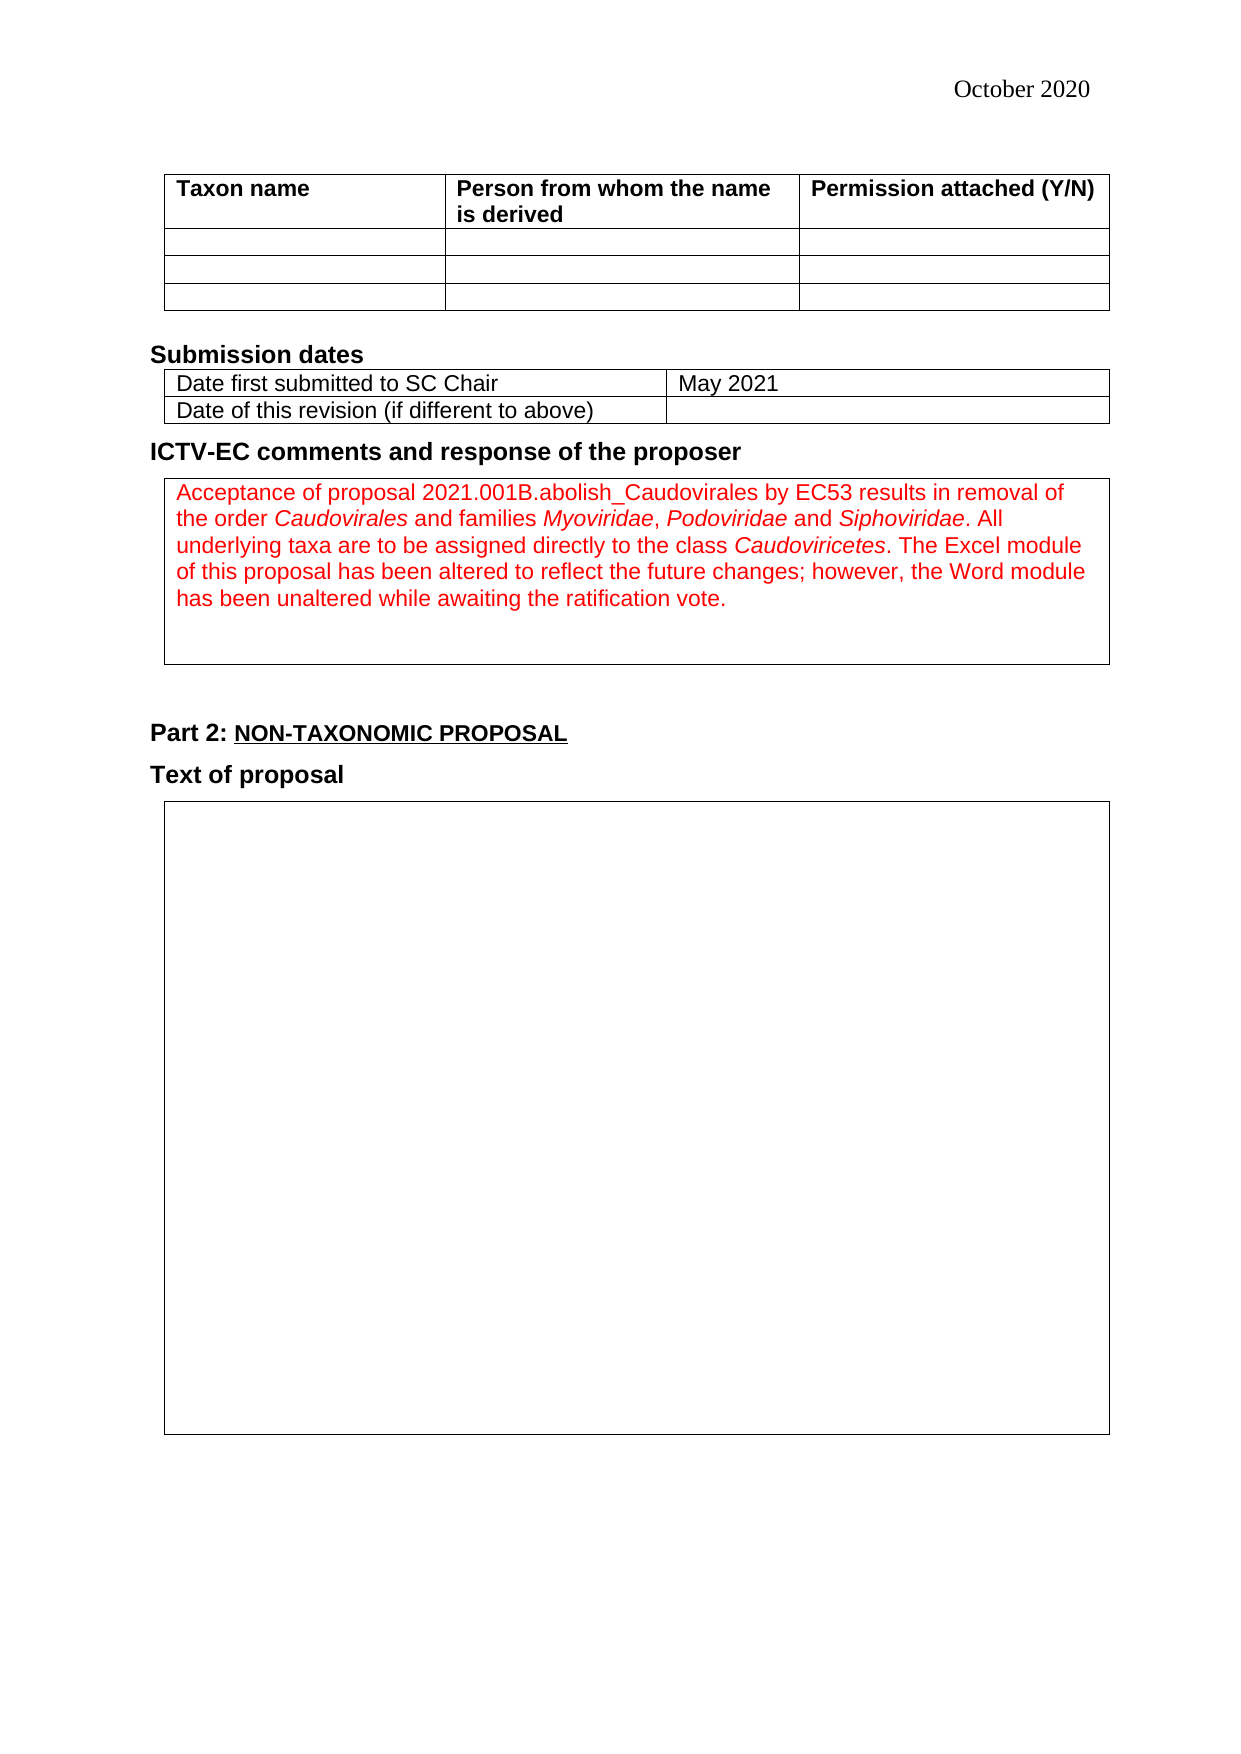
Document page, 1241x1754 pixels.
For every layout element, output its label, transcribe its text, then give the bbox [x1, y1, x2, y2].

table_cell [800, 284, 1109, 310]
table_header Permission attached (Y/N) [800, 175, 1109, 228]
table_header [165, 802, 1109, 1434]
table_cell [165, 256, 445, 282]
table_cell [446, 256, 799, 282]
table_cell [800, 256, 1109, 282]
table_cell Date of this revision (if different to above) [165, 397, 666, 423]
text Text of proposal [150, 759, 1090, 788]
table_cell [800, 229, 1109, 255]
text ICTV-EC comments and response of the proposer [150, 437, 1090, 466]
table_header Date first submitted to SC Chair [165, 370, 666, 396]
table_header Person from whom the name is derived [446, 175, 799, 228]
table_cell [667, 397, 1109, 423]
table_header Taxon name [165, 175, 445, 228]
text Part 2: NON-TAXONOMIC PROPOSAL [150, 718, 1090, 747]
text Submission dates [150, 340, 1090, 368]
table_cell [446, 284, 799, 310]
table_cell [165, 284, 445, 310]
table_header Acceptance of proposal 2021.001B.abolish_Caudovirales by EC53 results in removal of the order Caudovirales and families Myoviridae, Podoviridae and Siphoviridae. All underlying taxa are to be assigned directly to the class Caudoviricetes. The Excel module of this proposal has been altered to reflect the future changes; however, the Word module has been unaltered while awaiting the ratification vote. [165, 479, 1109, 663]
table_header May 2021 [667, 370, 1109, 396]
table_cell [446, 229, 799, 255]
table_cell [165, 229, 445, 255]
